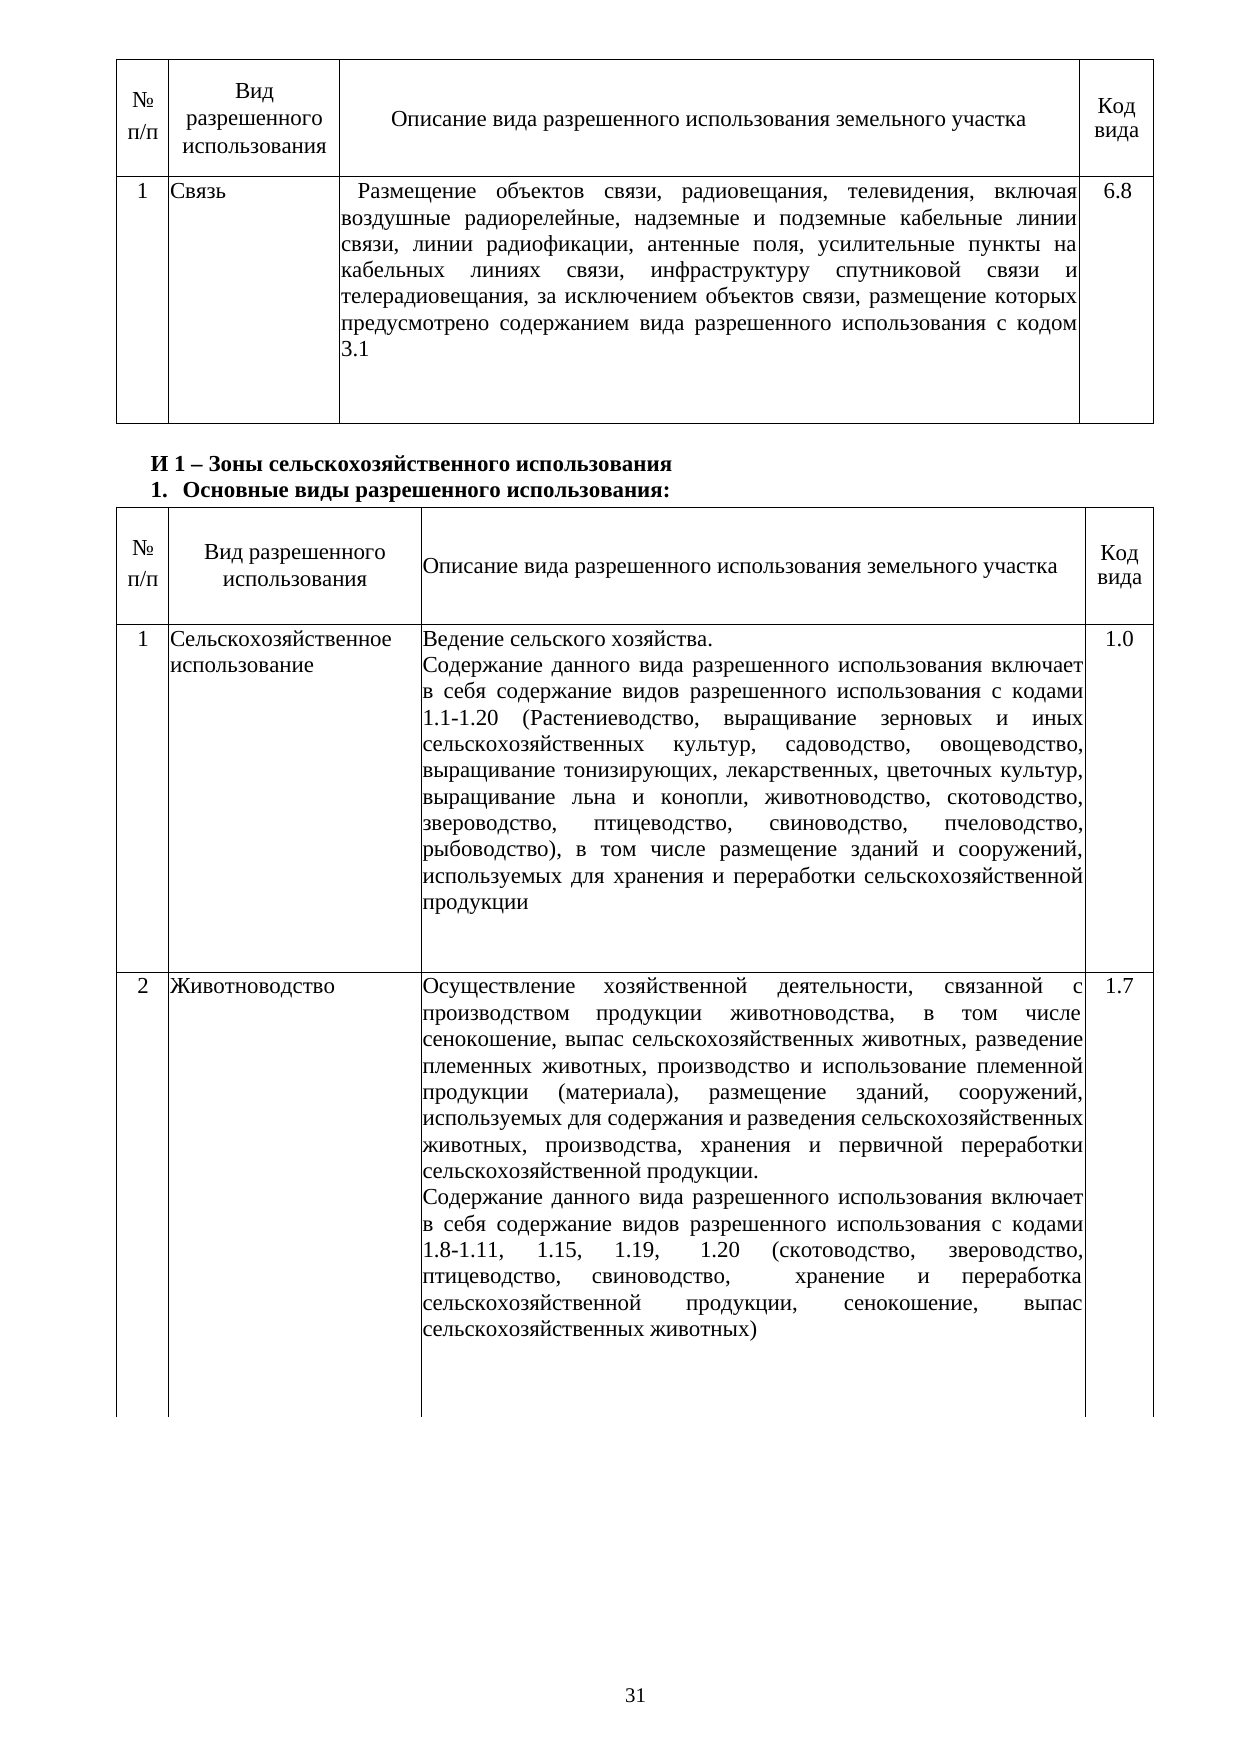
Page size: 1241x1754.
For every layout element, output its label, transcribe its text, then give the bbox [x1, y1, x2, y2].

table_cell 6.8 [1080, 177, 1153, 423]
table_cell Ведение сельского хозяйства. Содержание данного вида разрешенного использования включает в себя содержание видов разрешенного использования с кодами 1.1-1.20 (Растениеводство, выращивание зерновых и иных сельскохозяйственных культур, садоводство, овощеводство, выращивание тонизирующих, лекарственных, цветочных культур, выращивание льна и конопли, животноводство, скотоводство, звероводство, птицеводство, свиноводство, пчеловодство, рыбоводство), в том числе размещение зданий и сооружений, используемых для хранения и переработки сельскохозяйственной продукции [422, 625, 1085, 972]
table_header № п/п [117, 508, 168, 623]
table_cell 1 [117, 177, 168, 423]
text И 1 – Зоны сельскохозяйственного использования [109, 450, 1162, 476]
table_cell 1 [117, 625, 168, 972]
table_cell 1.0 [1086, 625, 1153, 972]
table_cell Осуществление хозяйственной деятельности, связанной с производством продукции животноводства, в том числе сенокошение, выпас сельскохозяйственных животных, разведение племенных животных, производство и использование племенной продукции (материала), размещение зданий, сооружений, используемых для содержания и разведения сельскохозяйственных животных, производства, хранения и первичной переработки сельскохозяйственной продукции. Содержание данного вида разрешенного использования включает в себя содержание видов разрешенного использования с кодами 1.8-1.11, 1.15, 1.19, 1.20 (скотоводство, звероводство, птицеводство, свиноводство, хранение и переработка сельскохозяйственной продукции, сенокошение, выпас сельскохозяйственных животных) [422, 973, 1085, 1417]
table_cell Связь [169, 177, 339, 423]
table_cell 2 [117, 973, 168, 1417]
table_cell 1.7 [1086, 973, 1153, 1417]
table_header Вид разрешенного использования [169, 508, 421, 623]
table_header Описание вида разрешенного использования земельного участка [422, 508, 1085, 623]
table_header Код вида [1080, 60, 1153, 176]
table_header Код вида [1086, 508, 1153, 623]
table_header Вид разрешенного использования [169, 60, 339, 176]
table_header Описание вида разрешенного использования земельного участка [340, 60, 1079, 176]
table_cell Сельскохозяйственное использование [169, 625, 421, 972]
table_header № п/п [117, 60, 168, 176]
text 1. Основные виды разрешенного использования: [109, 476, 1162, 503]
table_cell Животноводство [169, 973, 421, 1417]
table_cell Размещение объектов связи, радиовещания, телевидения, включая воздушные радиорелейные, надземные и подземные кабельные линии связи, линии радиофикации, антенные поля, усилительные пункты на кабельных линиях связи, инфраструктуру спутниковой связи и телерадиовещания, за исключением объектов связи, размещение которых предусмотрено содержанием вида разрешенного использования с кодом 3.1 [340, 177, 1079, 423]
